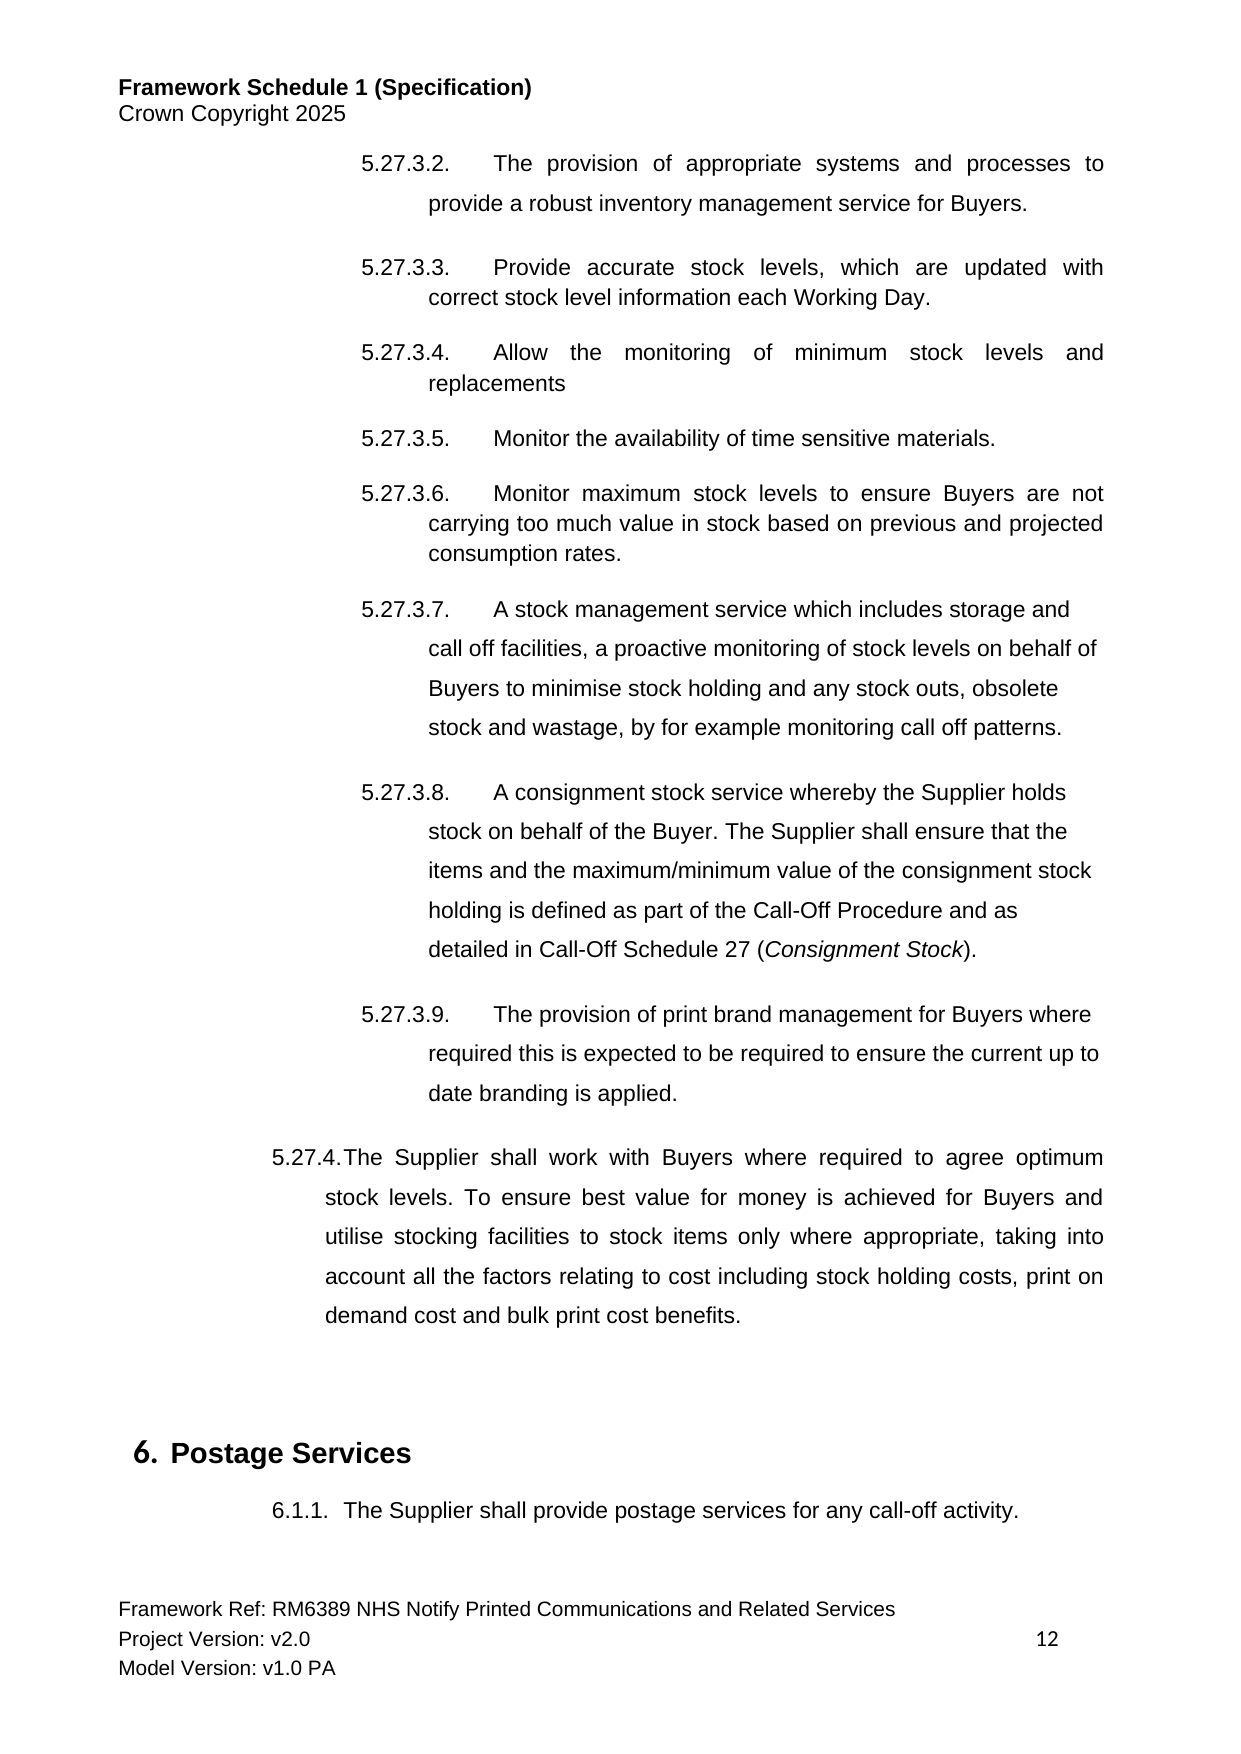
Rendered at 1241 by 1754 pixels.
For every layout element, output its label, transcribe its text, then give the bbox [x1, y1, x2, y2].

list The Supplier shall provide postage services for any call-off activity. [272, 1497, 1104, 1523]
list Monitor the availability of time sensitive materials. [361, 425, 1104, 451]
list The Supplier shall work with Buyers where required to agree optimum stock levels. To ensure best value for money is achieved for Buyers and utilise stocking facilities to stock items only where appropriate, taking into account all the factors relating to cost including stock holding costs, print on demand cost and bulk print cost benefits. [272, 1144, 1104, 1329]
list Monitor maximum stock levels to ensure Buyers are not carrying too much value in stock based on previous and projected consumption rates. [361, 480, 1104, 567]
list A stock management service which includes storage and call off facilities, a proactive monitoring of stock levels on behalf of Buyers to minimise stock holding and any stock outs, obsolete stock and wastage, by for example monitoring call off patterns. [361, 596, 1104, 740]
list The provision of print brand management for Buyers where required this is expected to be required to ensure the current up to date branding is applied. [361, 1001, 1104, 1106]
list Provide accurate stock levels, which are updated with correct stock level information each Working Day. [361, 254, 1104, 311]
list The provision of appropriate systems and processes to provide a robust inventory management service for Buyers. [361, 150, 1104, 216]
list Allow the monitoring of minimum stock levels and replacements [361, 339, 1104, 396]
subtitle Postage Services [133, 1431, 1104, 1472]
list A consignment stock service whereby the Supplier holds stock on behalf of the Buyer. The Supplier shall ensure that the items and the maximum/minimum value of the consignment stock holding is defined as part of the Call-Off Procedure and as detailed in Call-Off Schedule 27 (Consignment Stock). [361, 778, 1104, 963]
